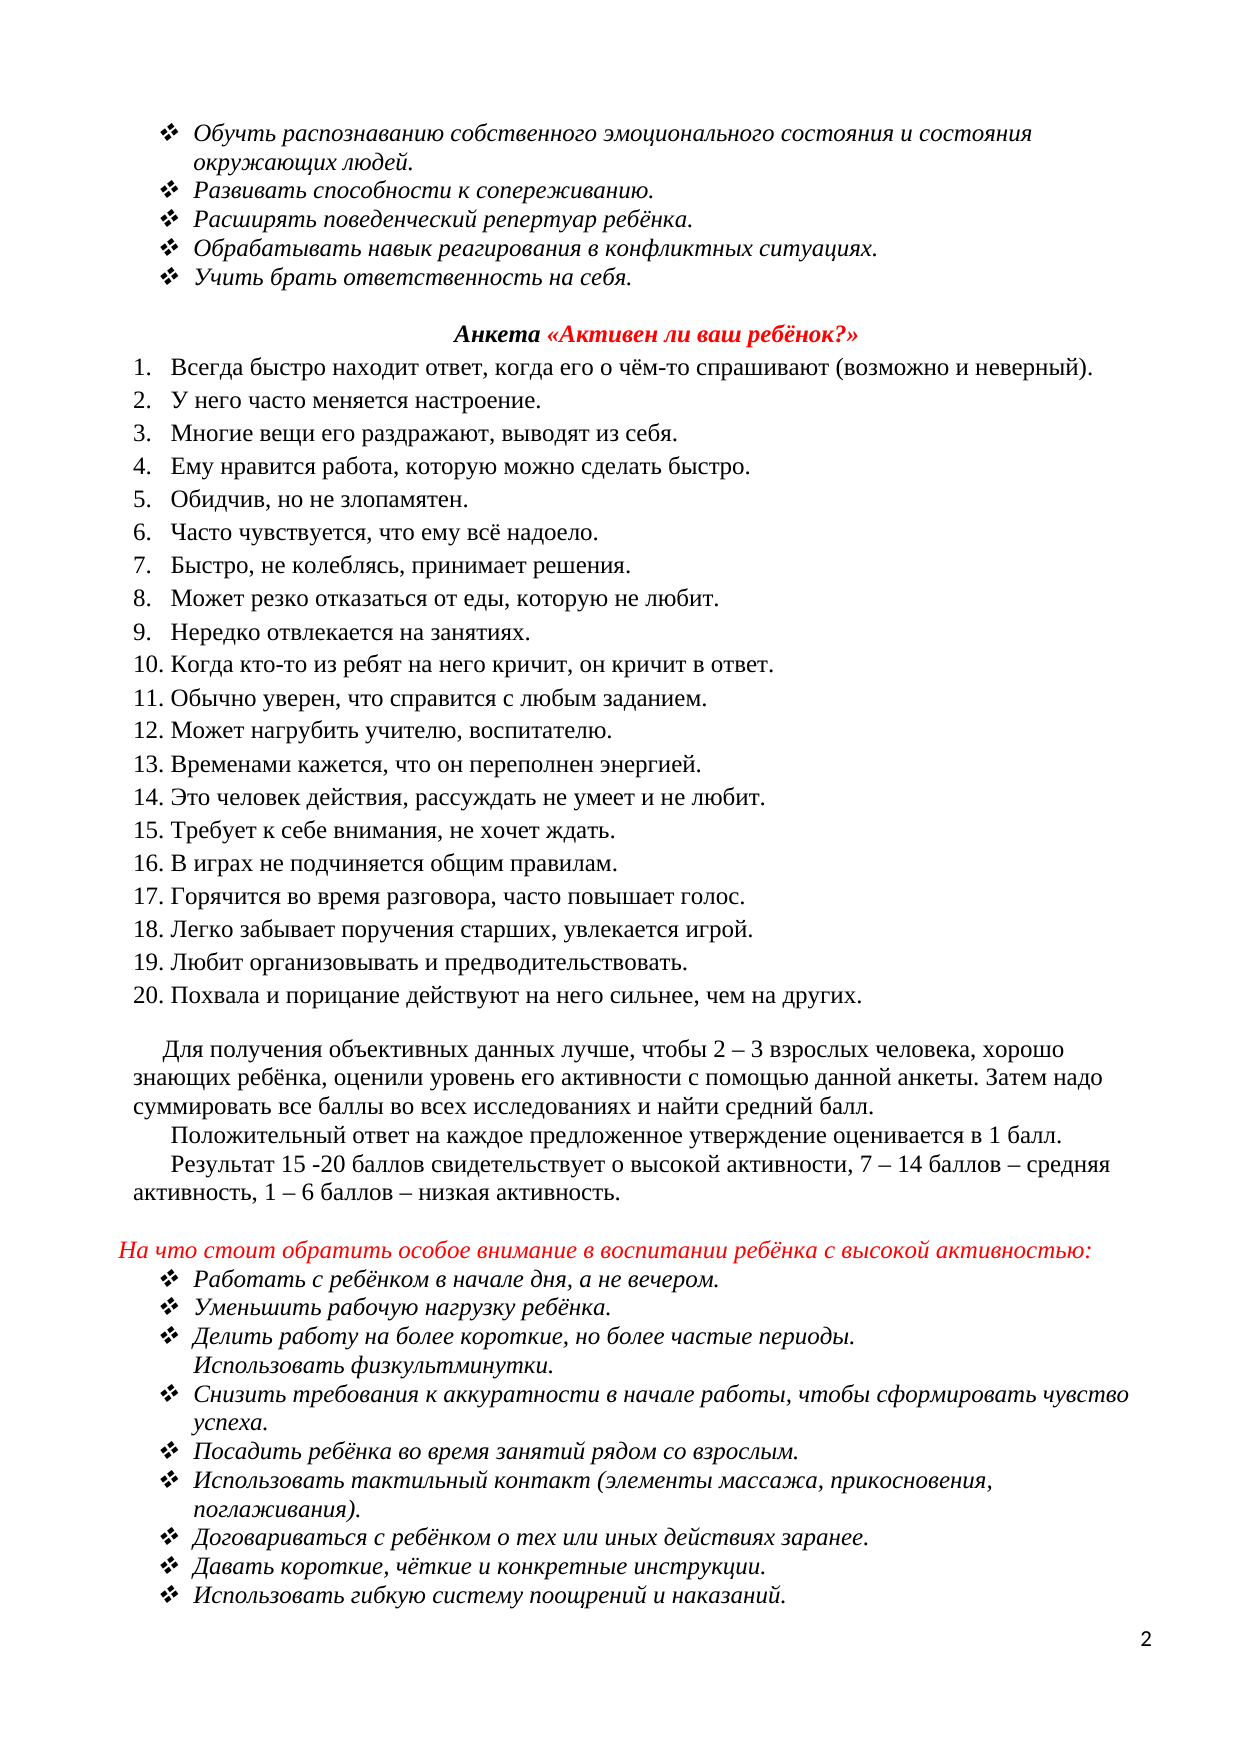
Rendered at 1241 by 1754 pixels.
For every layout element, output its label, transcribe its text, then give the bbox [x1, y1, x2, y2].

list Обрабатывать навык реагирования в конфликтных ситуациях. [156, 233, 1152, 262]
list Делить работу на более короткие, но более частые периоды. [156, 1321, 1152, 1350]
list В играх не подчиняется общим правилам. [133, 848, 1152, 876]
list Часто чувствуется, что ему всё надоело. [133, 517, 1152, 546]
list Легко забывает поручения старших, увлекается игрой. [133, 914, 1152, 942]
list Ему нравится работа, которую можно сделать быстро. [133, 451, 1152, 480]
list Посадить ребёнка во время занятий рядом со взрослым. [156, 1436, 1152, 1465]
list Любит организовывать и предводительствовать. [133, 947, 1152, 976]
text На что стоит обратить особое внимание в воспитании ребёнка с высокой активностью: [118, 1235, 1152, 1264]
text Результат 15 -20 баллов свидетельствует о высокой активности, 7 – 14 баллов – средняя активность, 1 – 6 баллов – низкая активность. [133, 1149, 1152, 1206]
list Договариваться с ребёнком о тех или иных действиях заранее. [156, 1522, 1152, 1551]
list Требует к себе внимания, не хочет ждать. [133, 815, 1152, 843]
list Использовать тактильный контакт (элементы массажа, прикосновения, поглаживания). [156, 1465, 1152, 1522]
list Когда кто-то из ребят на него кричит, он кричит в ответ. [133, 649, 1152, 678]
list Обычно уверен, что справится с любым заданием. [133, 683, 1152, 711]
list Обучть распознаванию собственного эмоционального состояния и состояния окружающих людей. [156, 118, 1152, 176]
list Давать короткие, чёткие и конкретные инструкции. [156, 1551, 1152, 1580]
list Может нагрубить учителю, воспитателю. [133, 716, 1152, 744]
list У него часто меняется настроение. [133, 385, 1152, 414]
list Всегда быстро находит ответ, когда его о чём-то спрашивают (возможно и неверный). [133, 352, 1152, 381]
text Для получения объективных данных лучше, чтобы 2 – 3 взрослых человека, хорошо знающих ребёнка, оценили уровень его активности с помощью данной анкеты. Затем надо суммировать все баллы во всех исследованиях и найти средний балл. [133, 1034, 1152, 1120]
list Использовать физкультминутки. [193, 1350, 1152, 1379]
list Анкета «Активен ли ваш ребёнок?» [454, 319, 1152, 348]
text Положительный ответ на каждое предложенное утверждение оценивается в 1 балл. [133, 1120, 1152, 1149]
list Расширять поведенческий репертуар ребёнка. [156, 204, 1152, 233]
list Многие вещи его раздражают, выводят из себя. [133, 418, 1152, 447]
list Горячится во время разговора, часто повышает голос. [133, 881, 1152, 909]
list Быстро, не колеблясь, принимает решения. [133, 551, 1152, 579]
list Нередко отвлекается на занятиях. [133, 617, 1152, 645]
list Снизить требования к аккуратности в начале работы, чтобы сформировать чувство успеха. [156, 1379, 1152, 1436]
list Может резко отказаться от еды, которую не любит. [133, 583, 1152, 612]
list Развивать способности к сопереживанию. [156, 176, 1152, 204]
list Использовать гибкую систему поощрений и наказаний. [156, 1580, 1152, 1609]
list Учить брать ответственность на себя. [156, 262, 1152, 291]
list Уменьшить рабочую нагрузку ребёнка. [156, 1292, 1152, 1321]
list Похвала и порицание действуют на него сильнее, чем на других. [133, 980, 1152, 1008]
list Обидчив, но не злопамятен. [133, 484, 1152, 513]
list Это человек действия, рассуждать не умеет и не любит. [133, 782, 1152, 810]
list Работать с ребёнком в начале дня, а не вечером. [156, 1264, 1152, 1292]
list Временами кажется, что он переполнен энергией. [133, 749, 1152, 777]
